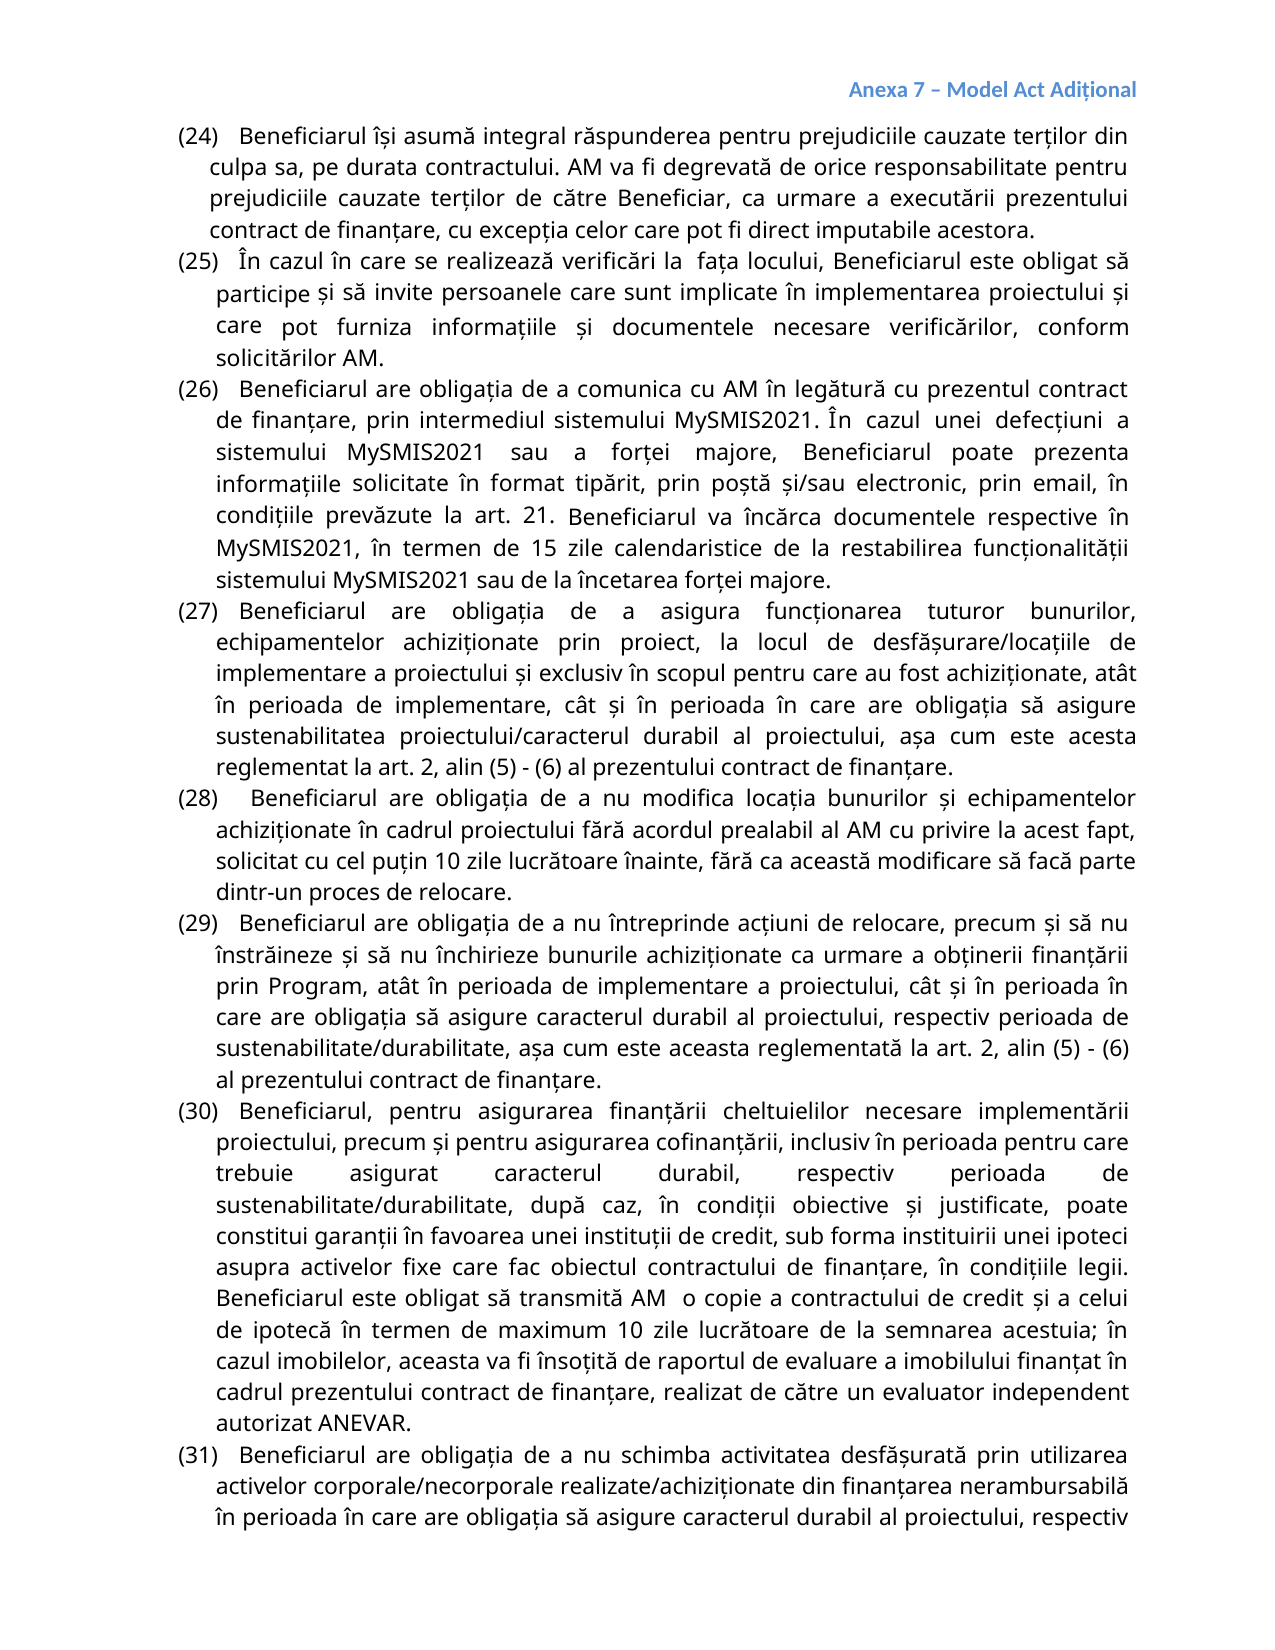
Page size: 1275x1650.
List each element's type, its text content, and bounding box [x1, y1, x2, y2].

list Beneficiarul are obligația de a asigura funcționarea tuturor bunurilor, echipamentelor achiziționate prin proiect, la locul de desfășurare/locațiile de implementare a proiectului şi exclusiv în scopul pentru care au fost achiziționate, atât în perioada de implementare, cât și în perioada în care are obligația să asigure sustenabilitatea proiectului/caracterul durabil al proiectului, așa cum este acesta reglementat la art. 2, alin (5) - (6) al prezentului contract de finanțare. [178, 595, 1137, 782]
list Beneficiarul are obligația de a nu modifica locația bunurilor și echipamentelor achiziționate în cadrul proiectului fără acordul prealabil al AM cu privire la acest fapt, solicitat cu cel puțin 10 zile lucrătoare înainte, fără ca această modificare să facă parte dintr-un proces de relocare. [178, 782, 1137, 907]
list Beneficiarul are obligația de a nu întreprinde acțiuni de relocare, precum și să nu înstrăineze și să nu închirieze bunurile achiziționate ca urmare a obținerii finanțării prin Program, atât în perioada de implementare a proiectului, cât și în perioada în care are obligația să asigure caracterul durabil al proiectului, respectiv perioada de sustenabilitate/durabilitate, așa cum este aceasta reglementată la art. 2, alin (5) - (6) al prezentului contract de finanțare. [178, 907, 1129, 1095]
list În cazul în care se realizează verificări la fața locului, Beneficiarul este obligat să participe și să invite persoanele care sunt implicate în implementarea proiectului și care pot furniza informațiile și documentele necesare verificărilor, conform solicitărilor AM. [178, 245, 1129, 373]
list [178, 1438, 1129, 1532]
list Beneficiarul are obligația de a comunica cu AM în legătură cu prezentul contract de finanțare, prin intermediul sistemului MySMIS2021. În cazul unei defecțiuni a sistemului MySMIS2021 sau a forței majore, Beneficiarul poate prezenta informațiile solicitate în format tipărit, prin poștă și/sau electronic, prin email, în condițiile prevăzute la art. 21. Beneficiarul va încărca documentele respective în MySMIS2021, în termen de 15 zile calendaristice de la restabilirea funcționalității sistemului MySMIS2021 sau de la încetarea forței majore. [178, 373, 1129, 595]
list Beneficiarul, pentru asigurarea finanțării cheltuielilor necesare implementării proiectului, precum şi pentru asigurarea cofinanțării, inclusiv în perioada pentru care trebuie asigurat caracterul durabil, respectiv perioada de sustenabilitate/durabilitate, după caz, în condiții obiective și justificate, poate constitui garanții în favoarea unei instituții de credit, sub forma instituirii unei ipoteci asupra activelor fixe care fac obiectul contractului de finanțare, în condițiile legii. Beneficiarul este obligat să transmită AM o copie a contractului de credit şi a celui de ipotecă în termen de maximum 10 zile lucrătoare de la semnarea acestuia; în cazul imobilelor, aceasta va fi însoțită de raportul de evaluare a imobilului finanțat în cadrul prezentului contract de finanțare, realizat de către un evaluator independent autorizat ANEVAR. [178, 1095, 1129, 1438]
list Beneficiarul își asumă integral răspunderea pentru prejudiciile cauzate terților din culpa sa, pe durata contractului. AM va fi degrevată de orice responsabilitate pentru prejudiciile cauzate terților de către Beneficiar, ca urmare a executării prezentului contract de finanțare, cu excepția celor care pot fi direct imputabile acestora. [178, 120, 1129, 245]
